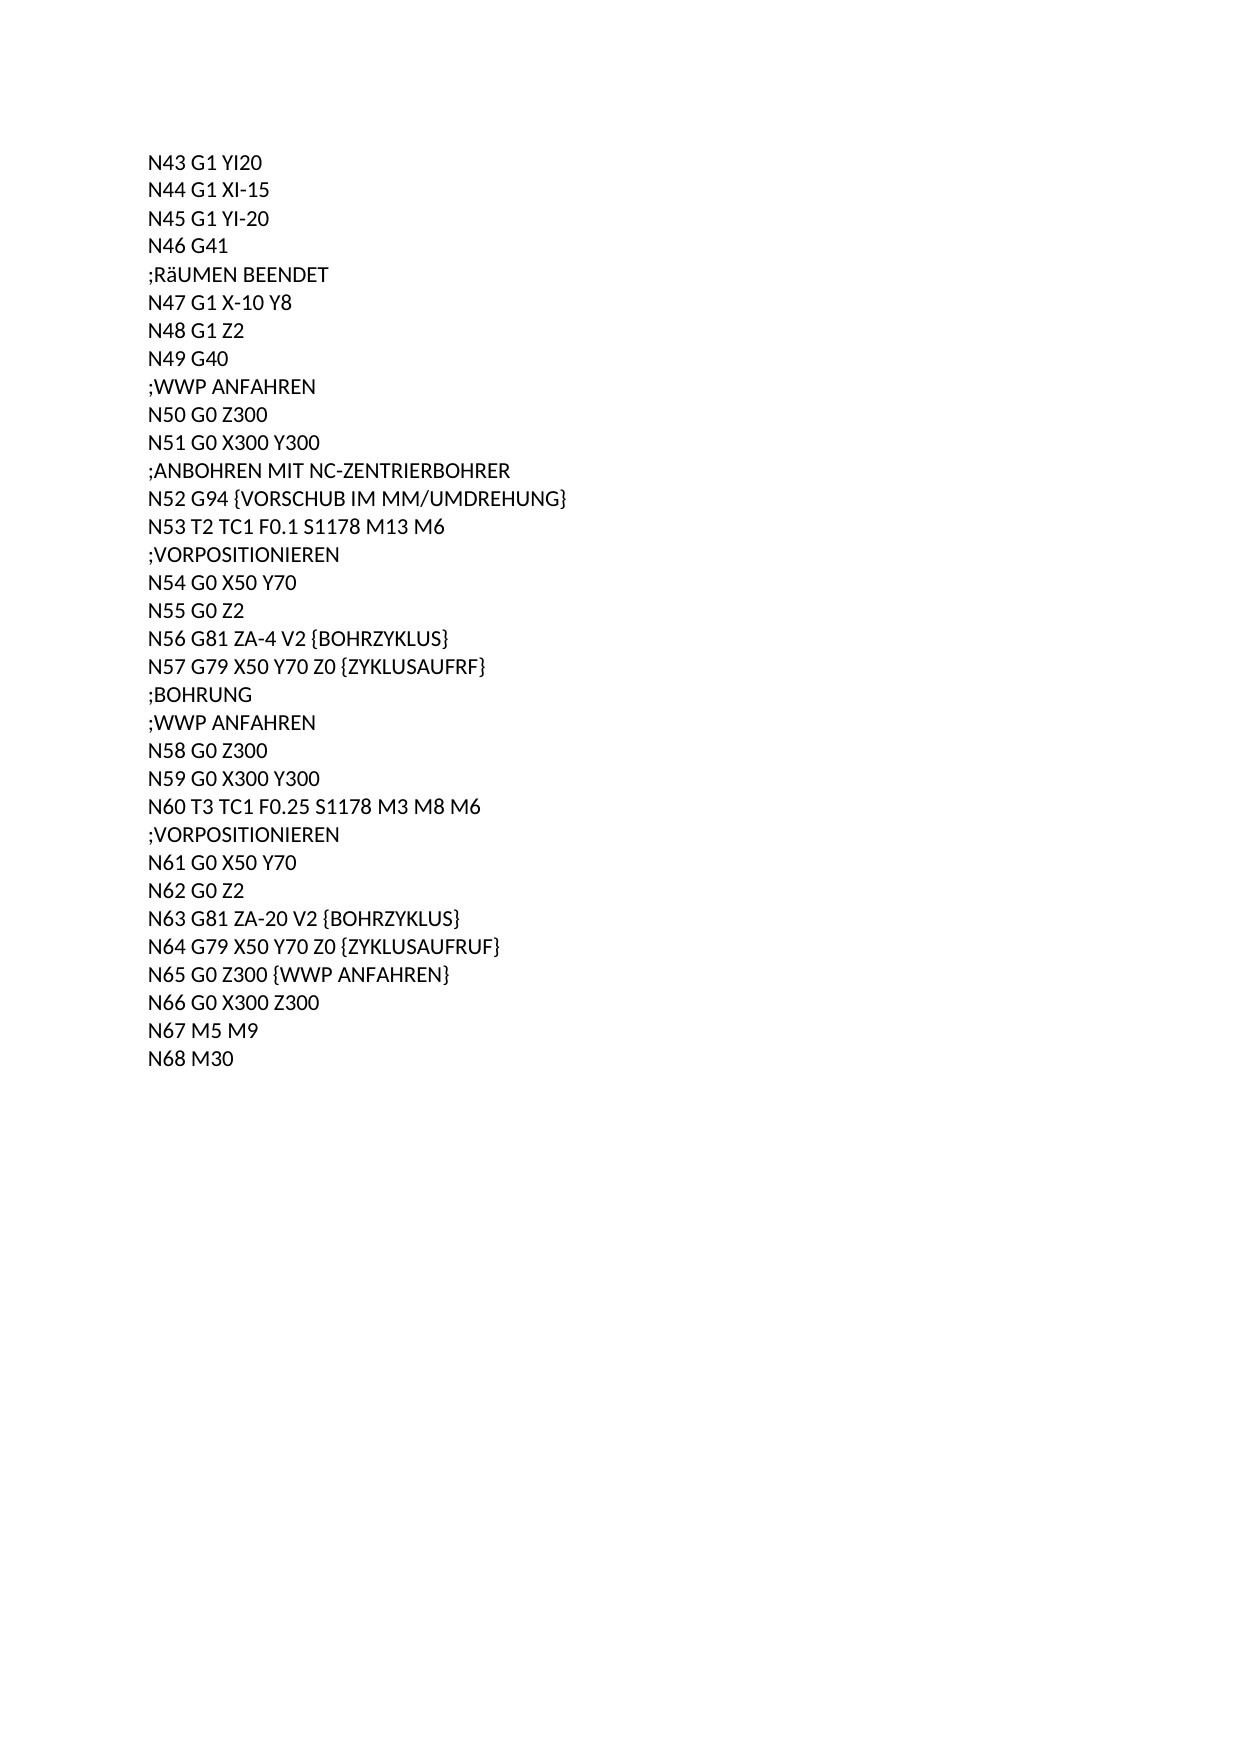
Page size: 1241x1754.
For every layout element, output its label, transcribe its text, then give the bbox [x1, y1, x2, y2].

text N58 G0 Z300 [148, 736, 1093, 764]
text N62 G0 Z2 [148, 876, 1093, 904]
text ;VORPOSITIONIEREN [148, 820, 1093, 848]
text N45 G1 YI-20 [148, 204, 1093, 232]
text N49 G40 [148, 344, 1093, 372]
text N54 G0 X50 Y70 [148, 568, 1093, 596]
text ;VORPOSITIONIEREN [148, 540, 1093, 568]
text N53 T2 TC1 F0.1 S1178 M13 M6 [148, 512, 1093, 540]
text N59 G0 X300 Y300 [148, 764, 1093, 792]
text N66 G0 X300 Z300 [148, 988, 1093, 1016]
text N55 G0 Z2 [148, 596, 1093, 624]
text N51 G0 X300 Y300 [148, 428, 1093, 456]
text ;WWP ANFAHREN [148, 372, 1093, 400]
text N57 G79 X50 Y70 Z0 {ZYKLUSAUFRF} [148, 652, 1093, 680]
text N44 G1 XI-15 [148, 176, 1093, 204]
text N60 T3 TC1 F0.25 S1178 M3 M8 M6 [148, 792, 1093, 820]
text N47 G1 X-10 Y8 [148, 288, 1093, 316]
text N50 G0 Z300 [148, 400, 1093, 428]
text ;WWP ANFAHREN [148, 708, 1093, 736]
text N65 G0 Z300 {WWP ANFAHREN} [148, 960, 1093, 988]
text N68 M30 [148, 1044, 1093, 1072]
text N64 G79 X50 Y70 Z0 {ZYKLUSAUFRUF} [148, 932, 1093, 960]
text ;RäUMEN BEENDET [148, 260, 1093, 288]
text ;BOHRUNG [148, 680, 1093, 708]
text N56 G81 ZA-4 V2 {BOHRZYKLUS} [148, 624, 1093, 652]
text N61 G0 X50 Y70 [148, 848, 1093, 876]
text N48 G1 Z2 [148, 316, 1093, 344]
text ;ANBOHREN MIT NC-ZENTRIERBOHRER [148, 456, 1093, 484]
text N63 G81 ZA-20 V2 {BOHRZYKLUS} [148, 904, 1093, 932]
text N43 G1 YI20 [148, 148, 1093, 176]
text N46 G41 [148, 232, 1093, 260]
text N67 M5 M9 [148, 1016, 1093, 1044]
text N52 G94 {VORSCHUB IM MM/UMDREHUNG} [148, 484, 1093, 512]
